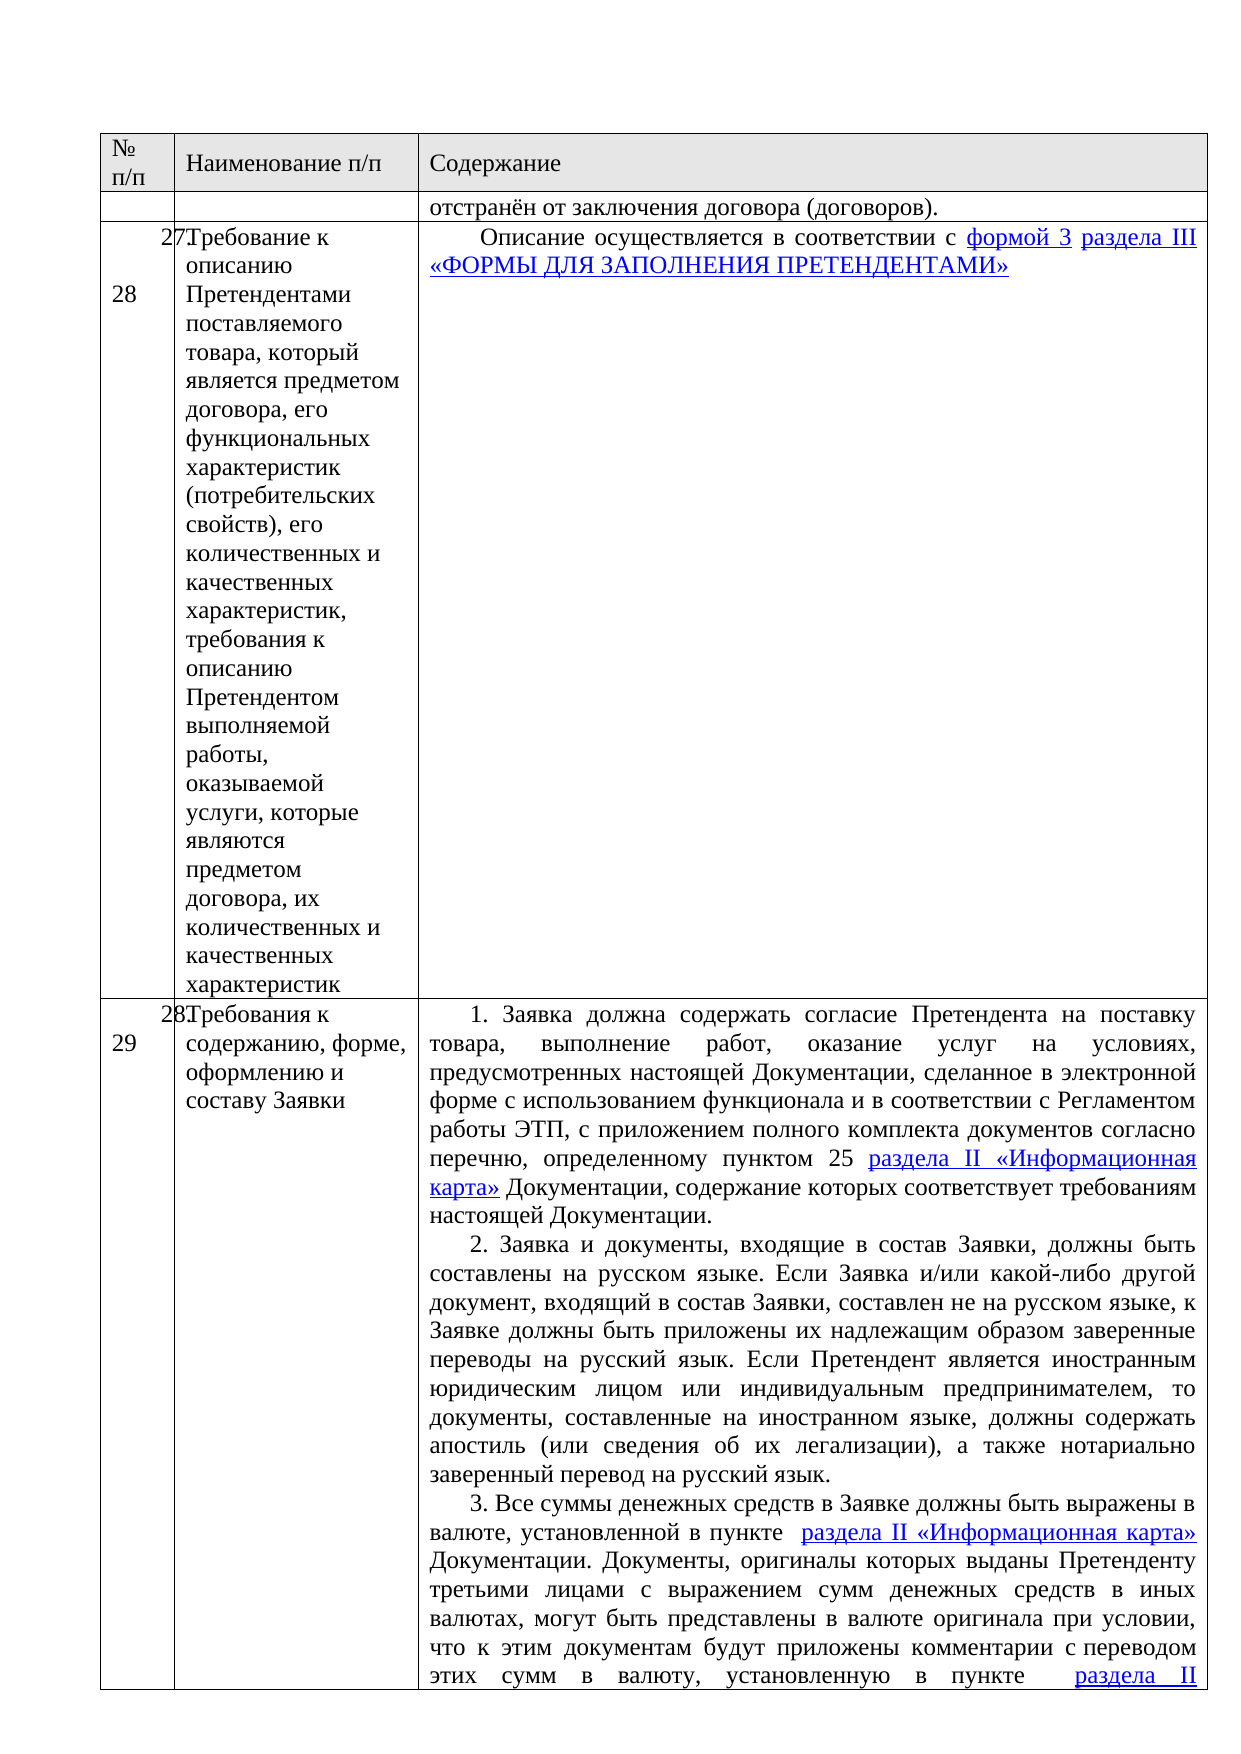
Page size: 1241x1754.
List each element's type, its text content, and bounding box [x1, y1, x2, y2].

table_header № п/п [101, 134, 174, 191]
table_header Наименование п/п [175, 134, 418, 191]
table_cell Требование к описанию Претендентами поставляемого товара, который является предметом договора, его функциональных характеристик (потребительских свойств), его количественных и качественных характеристик, требования к описанию Претендентом выполняемой работы, оказываемой услуги, которые являются предметом договора, их количественных и качественных характеристик [175, 222, 418, 998]
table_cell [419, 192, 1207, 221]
table_header Содержание [419, 134, 1207, 191]
table_cell 29 [101, 999, 174, 1689]
table_cell 27 [101, 192, 174, 221]
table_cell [175, 192, 418, 221]
table_cell 28 [101, 222, 174, 998]
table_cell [175, 999, 418, 1689]
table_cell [419, 999, 1207, 1689]
table_cell Описание осуществляется в соответствии с формой 3 раздела III «ФОРМЫ ДЛЯ ЗАПОЛНЕНИЯ ПРЕТЕНДЕНТАМИ» [419, 222, 1207, 998]
